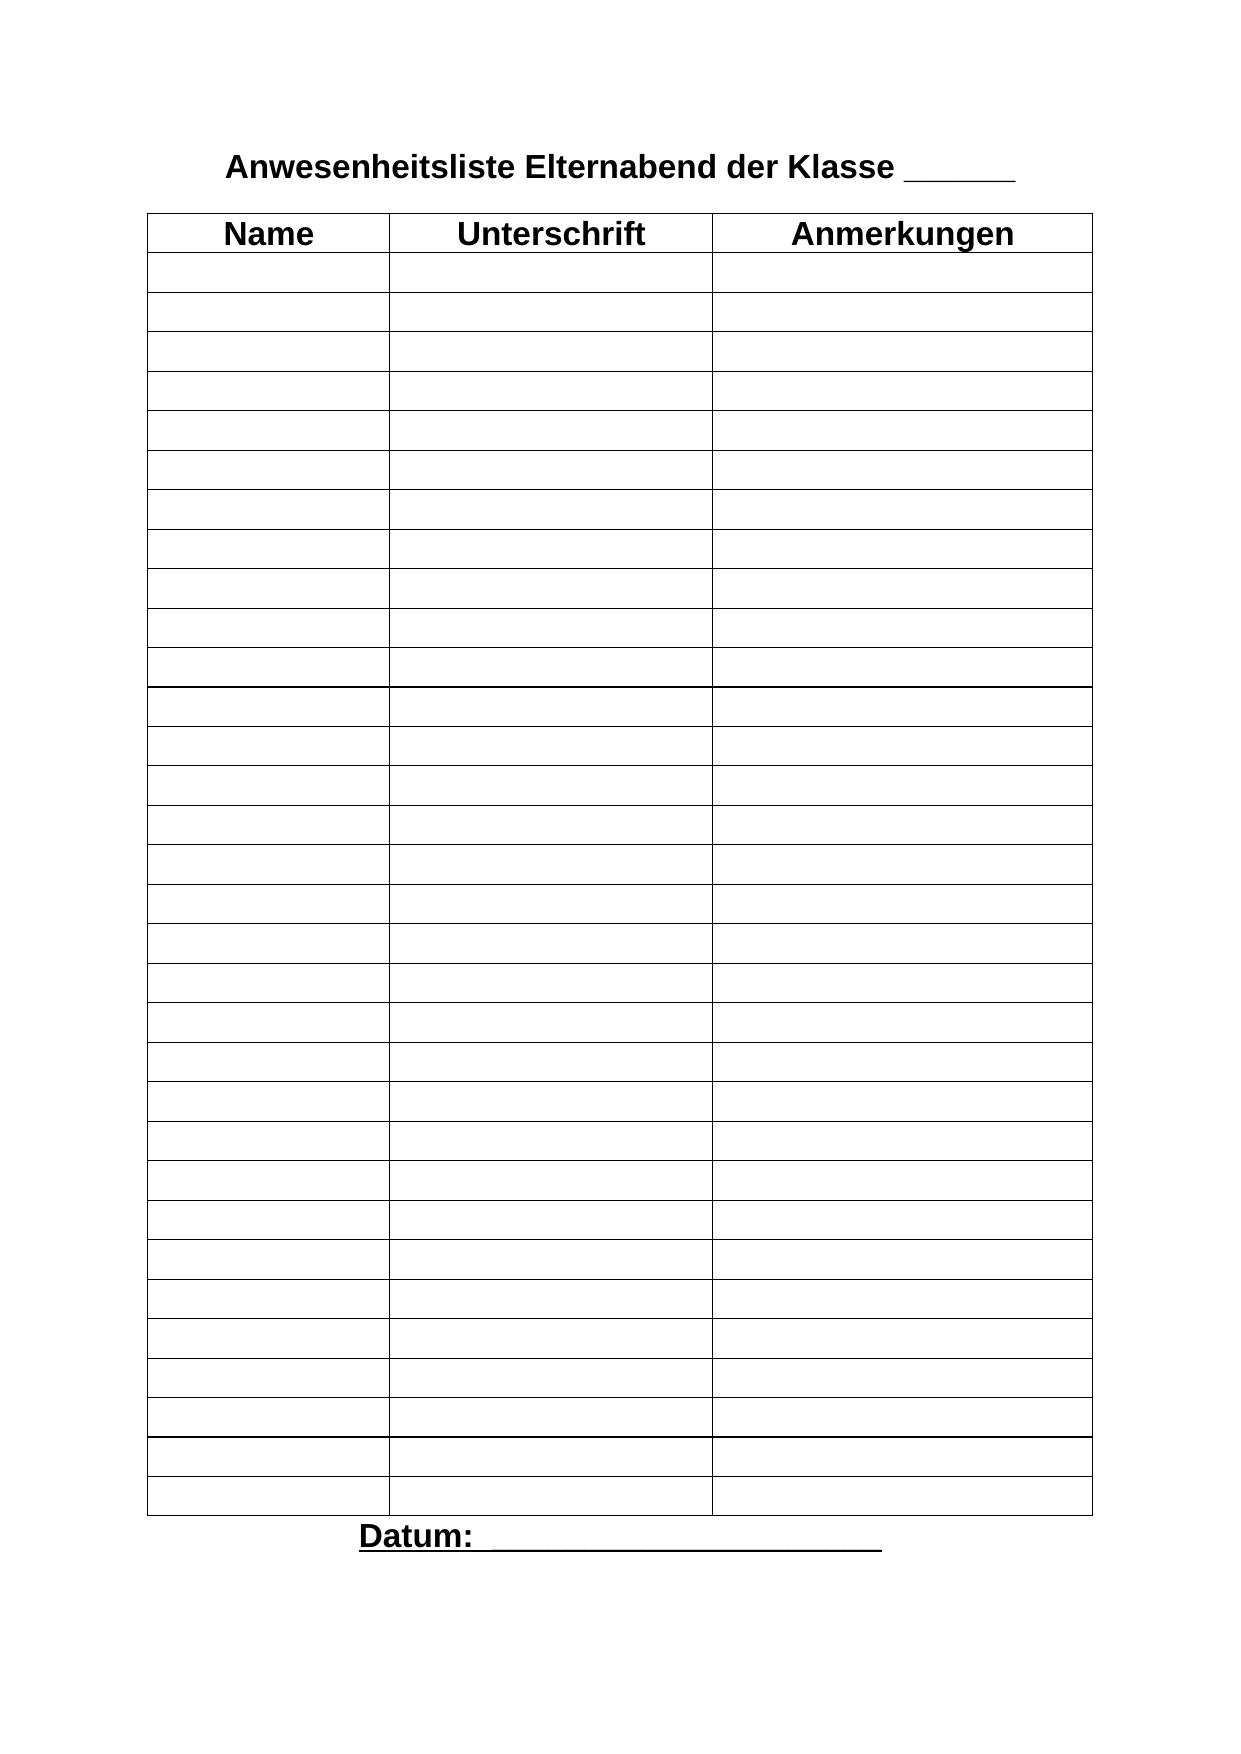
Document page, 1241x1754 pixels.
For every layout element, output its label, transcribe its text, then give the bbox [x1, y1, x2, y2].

table_cell [390, 609, 712, 647]
table_cell [390, 1280, 712, 1318]
table_cell [390, 1398, 712, 1436]
table_header Anmerkungen [713, 214, 1092, 252]
table_cell [148, 1003, 389, 1042]
table_cell [390, 411, 712, 449]
table_cell [148, 1161, 389, 1199]
table_cell [713, 372, 1092, 410]
table_cell [148, 530, 389, 568]
table_cell [713, 1003, 1092, 1042]
table_cell [390, 1477, 712, 1515]
table_cell [390, 1201, 712, 1239]
table_cell [390, 253, 712, 292]
table_cell [148, 332, 389, 371]
table_cell [148, 569, 389, 607]
table_cell [713, 766, 1092, 805]
table_cell [713, 609, 1092, 647]
table_cell [713, 924, 1092, 963]
table_cell [713, 964, 1092, 1002]
table_cell [148, 1319, 389, 1357]
table_cell [713, 1240, 1092, 1278]
table_cell [713, 806, 1092, 844]
table_cell [390, 293, 712, 331]
table_cell [390, 688, 712, 726]
table_cell [713, 648, 1092, 686]
table_cell [148, 490, 389, 528]
table_cell [148, 1359, 389, 1397]
table_cell [148, 924, 389, 963]
table_cell [713, 490, 1092, 528]
table_cell [148, 1438, 389, 1476]
table_cell [390, 1161, 712, 1199]
table_cell [390, 1122, 712, 1160]
table_cell [148, 1477, 389, 1515]
table_cell [148, 1122, 389, 1160]
table_cell [390, 806, 712, 844]
table_cell [390, 451, 712, 489]
table_cell [390, 924, 712, 963]
table_cell [390, 1082, 712, 1121]
table_cell [390, 845, 712, 884]
table_cell [713, 293, 1092, 331]
table_cell [713, 845, 1092, 884]
table_cell [148, 845, 389, 884]
table_cell [390, 1043, 712, 1081]
table_cell [148, 1201, 389, 1239]
table_cell [148, 648, 389, 686]
table_cell [713, 1043, 1092, 1081]
table_cell [148, 411, 389, 449]
table_cell [148, 372, 389, 410]
table_cell [713, 1359, 1092, 1397]
table_cell [713, 411, 1092, 449]
table_cell [148, 451, 389, 489]
table_cell [148, 964, 389, 1002]
table_cell [713, 1477, 1092, 1515]
table_cell [390, 372, 712, 410]
table_cell [390, 648, 712, 686]
table_cell [390, 1319, 712, 1357]
text Datum: _____________________ [148, 1516, 1093, 1555]
table_cell [390, 332, 712, 371]
table_cell [390, 885, 712, 923]
table_cell [713, 1161, 1092, 1199]
table_cell [713, 1201, 1092, 1239]
table_cell [148, 1280, 389, 1318]
table_cell [148, 1240, 389, 1278]
table_cell [713, 1280, 1092, 1318]
table_cell [713, 885, 1092, 923]
table_cell [713, 688, 1092, 726]
table_cell [390, 964, 712, 1002]
table_cell [713, 1082, 1092, 1121]
table_cell [390, 727, 712, 765]
table_cell [713, 451, 1092, 489]
table_cell [390, 1003, 712, 1042]
table_cell [713, 569, 1092, 607]
table_cell [148, 1398, 389, 1436]
table_cell [713, 1398, 1092, 1436]
table_cell [390, 766, 712, 805]
table_cell [713, 1319, 1092, 1357]
table_cell [713, 530, 1092, 568]
table_cell [390, 569, 712, 607]
table_cell [390, 490, 712, 528]
table_cell [148, 806, 389, 844]
table_cell [713, 727, 1092, 765]
table_cell [148, 253, 389, 292]
table_cell [148, 1043, 389, 1081]
table_cell [148, 885, 389, 923]
table_cell [390, 1240, 712, 1278]
table_cell [148, 688, 389, 726]
table_cell [390, 1438, 712, 1476]
table_cell [148, 1082, 389, 1121]
table_header Name [148, 214, 389, 252]
table_cell [390, 530, 712, 568]
table_cell [148, 293, 389, 331]
table_cell [390, 1359, 712, 1397]
table_cell [148, 609, 389, 647]
table_cell [148, 766, 389, 805]
table_cell [148, 727, 389, 765]
table_cell [713, 332, 1092, 371]
table_cell [713, 1438, 1092, 1476]
text Anwesenheitsliste Elternabend der Klasse ______ [148, 148, 1093, 186]
table_header Unterschrift [390, 214, 712, 252]
table_cell [713, 1122, 1092, 1160]
table_cell [713, 253, 1092, 292]
